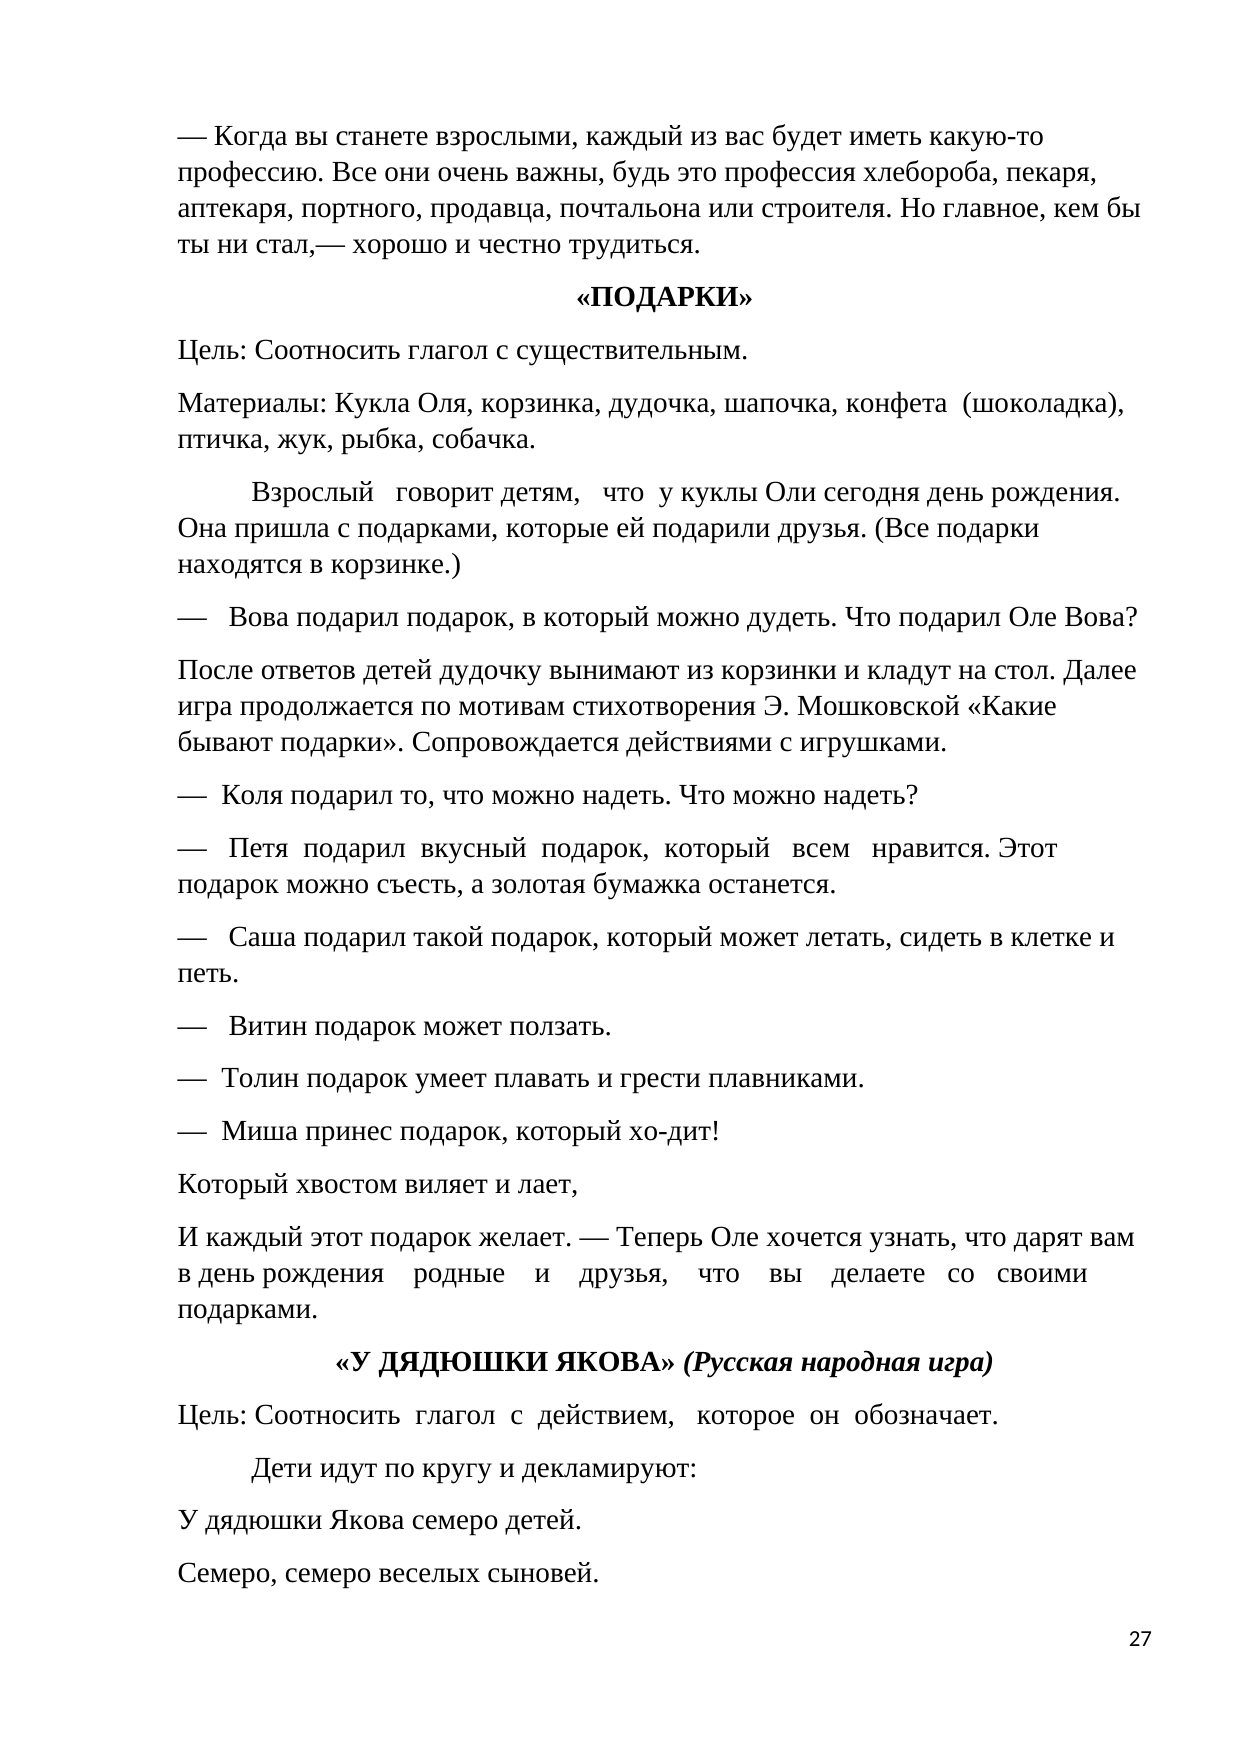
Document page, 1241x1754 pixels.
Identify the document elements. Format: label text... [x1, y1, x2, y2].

text И каждый этот подарок желает. — Теперь Оле хочется узнать, что дарят вам в день рождения родные и друзья, что вы делаете со своими подарками. [177, 1219, 1152, 1325]
text — Толин подарок умеет плавать и грести плавниками. [177, 1061, 1152, 1094]
text «У ДЯДЮШКИ ЯКОВА» (Русская народная игра) [177, 1344, 1152, 1378]
text После ответов детей дудочку вынимают из корзинки и кладут на стол. Далее игра продолжается по мотивам стихотворения Э. Мошковской «Какие бывают подарки». Сопровождается действиями с игрушками. [177, 652, 1152, 758]
text — Вова подарил подарок, в который можно дудеть. Что подарил Оле Вова? [177, 599, 1152, 633]
text Цель: Соотносить глагол с действием, которое он обозначает. [177, 1397, 1152, 1430]
text — Саша подарил такой подарок, который может летать, сидеть в клетке и петь. [177, 919, 1152, 988]
text — Коля подарил то, что можно надеть. Что можно надеть? [177, 777, 1152, 811]
text Цель: Соотносить глагол с существительным. [177, 332, 1152, 366]
text «ПОДАРКИ» [177, 279, 1152, 313]
text Семеро, семеро веселых сыновей. [177, 1555, 1152, 1589]
text Материалы: Кукла Оля, корзинка, дудочка, шапочка, конфета (шоколадка), птичка, жук, рыбка, собачка. [177, 385, 1152, 455]
text У дядюшки Якова семеро детей. [177, 1502, 1152, 1536]
text Который хвостом виляет и лает, [177, 1166, 1152, 1200]
text — Миша принес подарок, который хо-дит! [177, 1113, 1152, 1147]
text — Петя подарил вкусный подарок, который всем нравится. Этот подарок можно съесть, а золотая бумажка останется. [177, 830, 1152, 899]
text — Когда вы станете взрослыми, каждый из вас будет иметь какую-то профессию. Все они очень важны, будь это профессия хлебороба, пекаря, аптекаря, портного, продавца, почтальона или строителя. Но главное, кем бы ты ни стал,— хорошо и честно трудиться. [177, 118, 1152, 260]
text Дети идут по кругу и декламируют: [177, 1450, 1152, 1483]
text — Витин подарок может ползать. [177, 1008, 1152, 1041]
text Взрослый говорит детям, что у куклы Оли сегодня день рождения. Она пришла с подарками, которые ей подарили друзья. (Все подарки находятся в корзинке.) [177, 474, 1152, 580]
